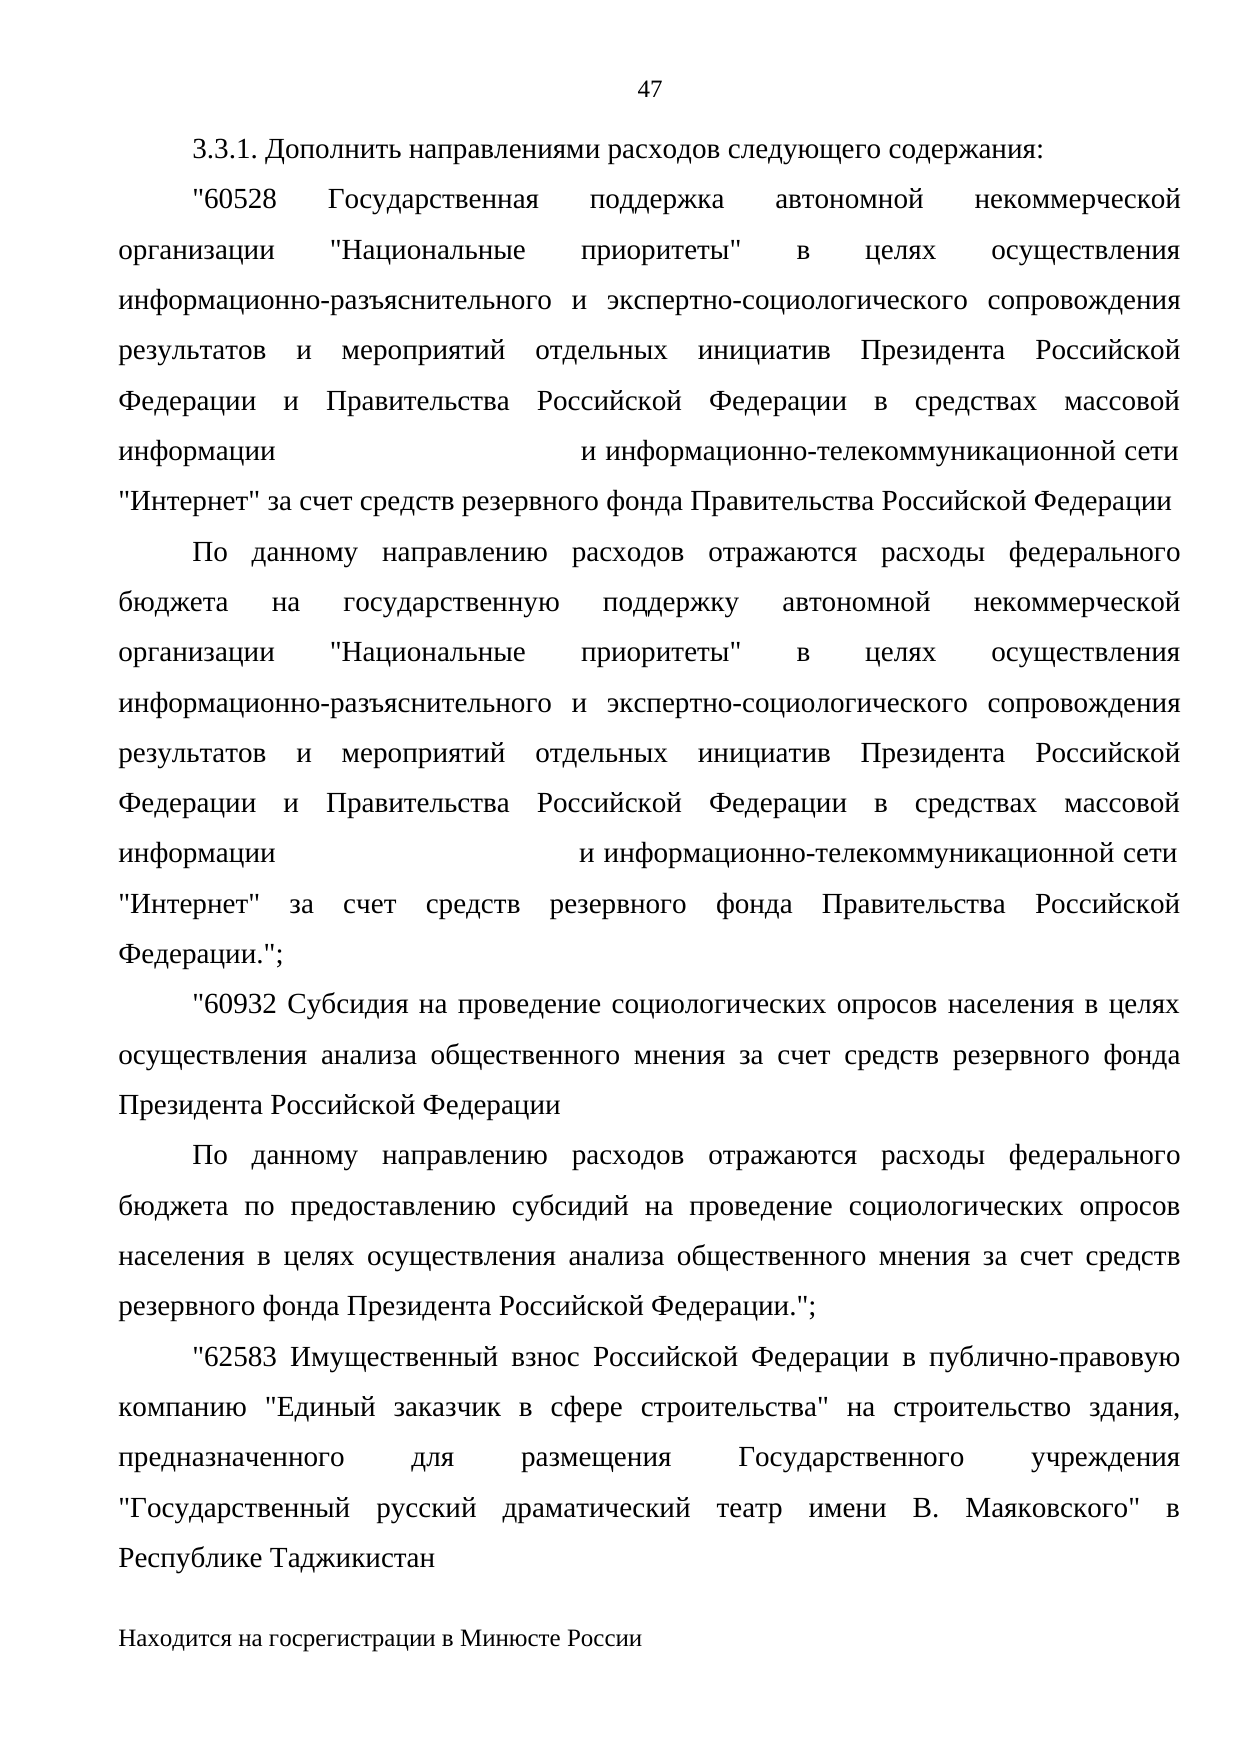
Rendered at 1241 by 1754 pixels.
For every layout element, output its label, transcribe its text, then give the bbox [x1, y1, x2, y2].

text По данному направлению расходов отражаются расходы федерального бюджета по предоставлению субсидий на проведение социологических опросов населения в целях осуществления анализа общественного мнения за счет средств резервного фонда Президента Российской Федерации."; [118, 1137, 1181, 1322]
text По данному направлению расходов отражаются расходы федерального бюджета на государственную поддержку автономной некоммерческой организации "Национальные приоритеты" в целях осуществления информационно-разъяснительного и экспертно-социологического сопровождения результатов и мероприятий отдельных инициатив Президента Российской Федерации и Правительства Российской Федерации в средствах массовой информации и информационно-телекоммуникационной сети "Интернет" за счет средств резервного фонда Правительства Российской Федерации."; [118, 534, 1181, 970]
text "62583 Имущественный взнос Российской Федерации в публично-правовую компанию "Единый заказчик в сфере строительства" на строительство здания, предназначенного для размещения Государственного учреждения "Государственный русский драматический театр имени В. Маяковского" в Республике Таджикистан [118, 1339, 1181, 1573]
text "60932 Субсидия на проведение социологических опросов населения в целях осуществления анализа общественного мнения за счет средств резервного фонда Президента Российской Федерации [118, 987, 1181, 1121]
text 3.3.1. Дополнить направлениями расходов следующего содержания: [118, 131, 1181, 165]
text "60528 Государственная поддержка автономной некоммерческой организации "Национальные приоритеты" в целях осуществления информационно-разъяснительного и экспертно-социологического сопровождения результатов и мероприятий отдельных инициатив Президента Российской Федерации и Правительства Российской Федерации в средствах массовой информации и информационно-телекоммуникационной сети "Интернет" за счет средств резервного фонда Правительства Российской Федерации [118, 182, 1181, 517]
